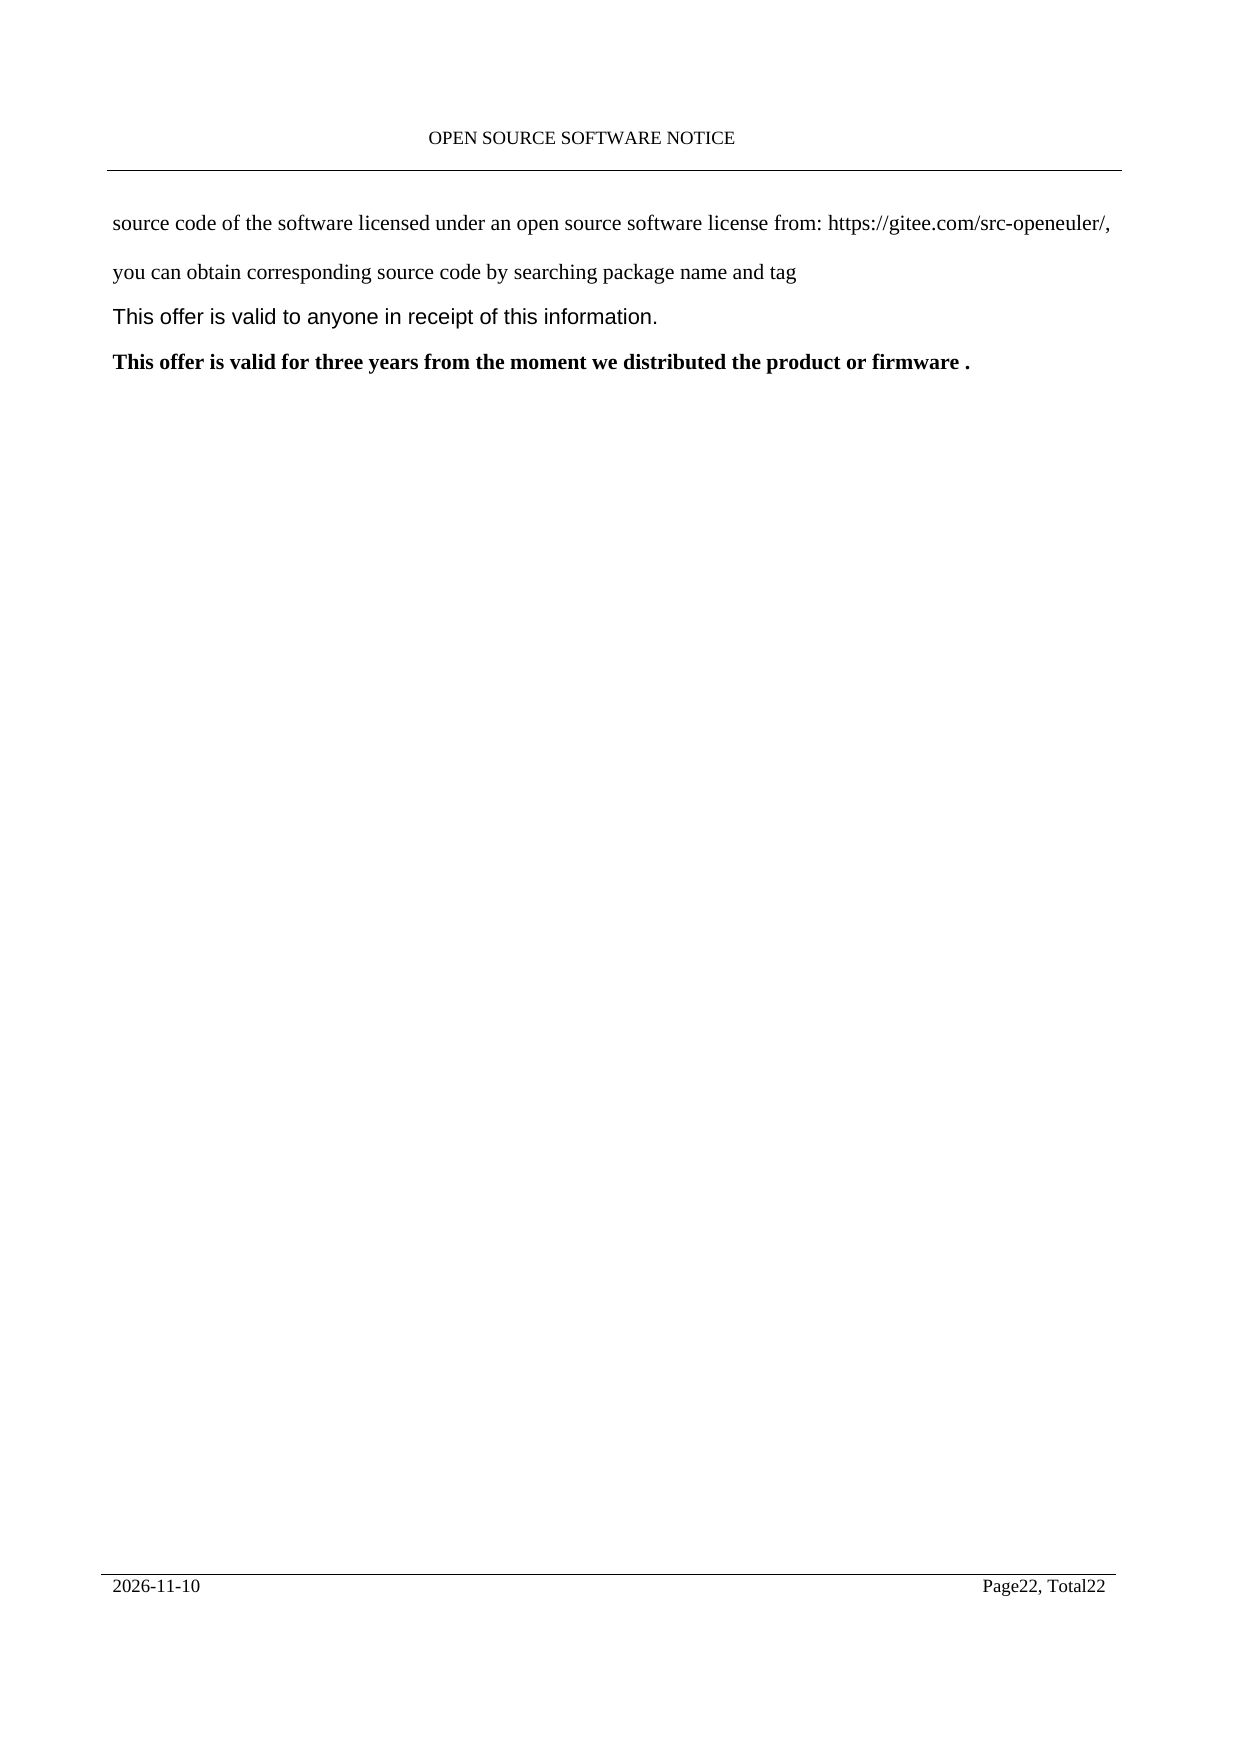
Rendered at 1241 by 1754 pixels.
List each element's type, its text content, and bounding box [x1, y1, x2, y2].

text This offer is valid for three years from the moment we distributed the product or firmware . [112, 345, 1128, 378]
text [112, 206, 1128, 288]
text This offer is valid to anyone in receipt of this information. [112, 300, 1128, 333]
